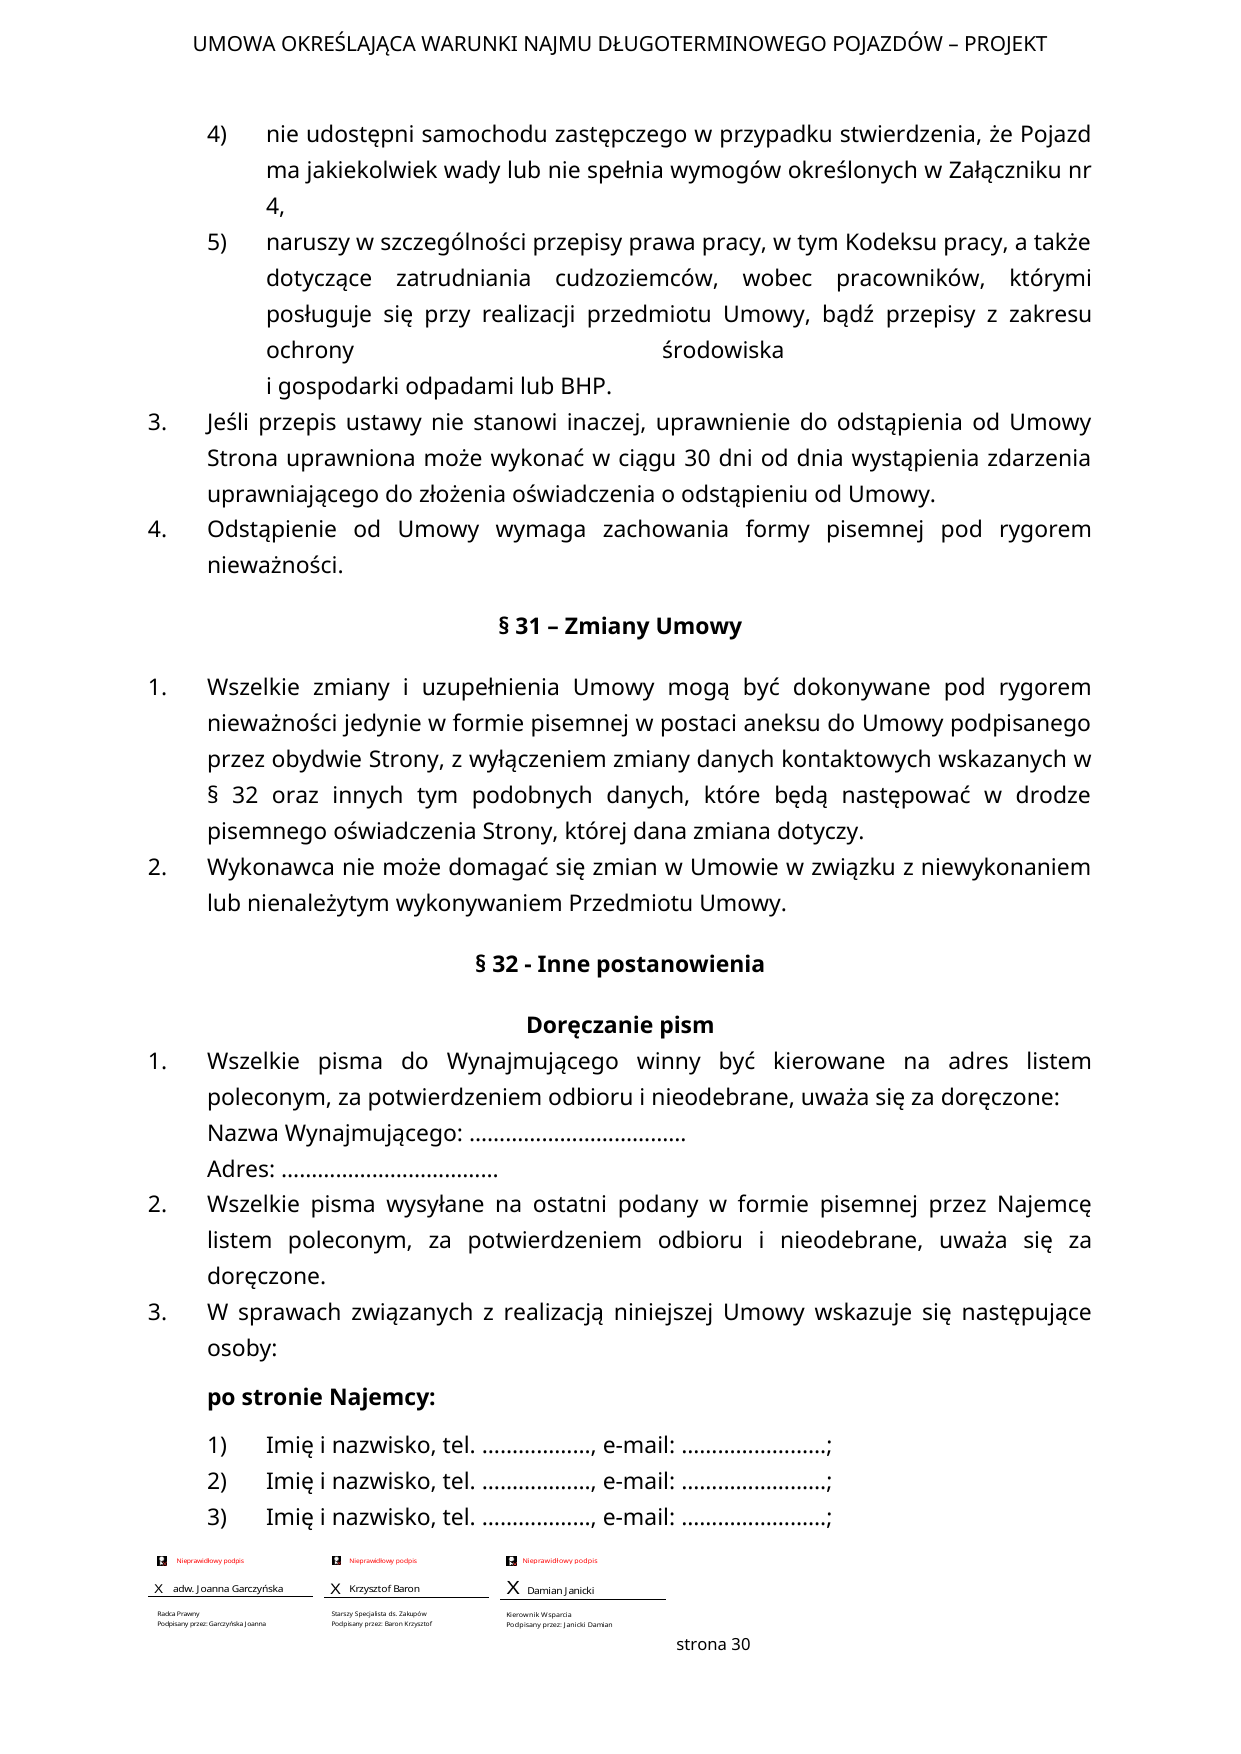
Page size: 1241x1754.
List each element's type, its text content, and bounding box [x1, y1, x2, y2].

list nie udostępni samochodu zastępczego w przypadku stwierdzenia, że Pojazd ma jakiekolwiek wady lub nie spełnia wymogów określonych w Załączniku nr 4, [207, 118, 1092, 221]
subtitle § 31 – Zmiany Umowy [148, 610, 1092, 642]
list Imię i nazwisko, tel. ………………, e-mail: ……………………; [207, 1429, 1092, 1460]
list po stronie Najemcy: [207, 1381, 1092, 1412]
list Wszelkie zmiany i uzupełnienia Umowy mogą być dokonywane pod rygorem nieważności jedynie w formie pisemnej w postaci aneksu do Umowy podpisanego przez obydwie Strony, z wyłączeniem zmiany danych kontaktowych wskazanych w § 32 oraz innych tym podobnych danych, które będą następować w drodze pisemnego oświadczenia Strony, której dana zmiana dotyczy. [148, 671, 1092, 846]
list Wszelkie pisma do Wynajmującego winny być kierowane na adres listem poleconym, za potwierdzeniem odbioru i nieodebrane, uważa się za doręczone: [148, 1045, 1092, 1112]
list naruszy w szczególności przepisy prawa pracy, w tym Kodeksu pracy, a także dotyczące zatrudniania cudzoziemców, wobec pracowników, którymi posługuje się przy realizacji przedmiotu Umowy, bądź przepisy z zakresu ochrony środowiska i gospodarki odpadami lub BHP. [207, 226, 1092, 401]
text Adres: ……………………………… [207, 1152, 1092, 1184]
list Wykonawca nie może domagać się zmian w Umowie w związku z niewykonaniem lub nienależytym wykonywaniem Przedmiotu Umowy. [148, 851, 1092, 918]
list Wszelkie pisma wysyłane na ostatni podany w formie pisemnej przez Najemcę listem poleconym, za potwierdzeniem odbioru i nieodebrane, uważa się za doręczone. [148, 1188, 1092, 1292]
text Nazwa Wynajmującego: ……………………………… [207, 1117, 1092, 1148]
list Jeśli przepis ustawy nie stanowi inaczej, uprawnienie do odstąpienia od Umowy Strona uprawniona może wykonać w ciągu 30 dni od dnia wystąpienia zdarzenia uprawniającego do złożenia oświadczenia o odstąpieniu od Umowy. [148, 406, 1092, 509]
list W sprawach związanych z realizacją niniejszej Umowy wskazuje się następujące osoby: [148, 1296, 1092, 1363]
list Imię i nazwisko, tel. ………………, e-mail: ……………………; [207, 1501, 1092, 1532]
subtitle § 32 - Inne postanowienia [148, 948, 1092, 979]
list Odstąpienie od Umowy wymaga zachowania formy pisemnej pod rygorem nieważności. [148, 513, 1092, 581]
text Doręczanie pism [148, 1009, 1092, 1040]
list Imię i nazwisko, tel. ………………, e-mail: ……………………; [207, 1465, 1092, 1496]
